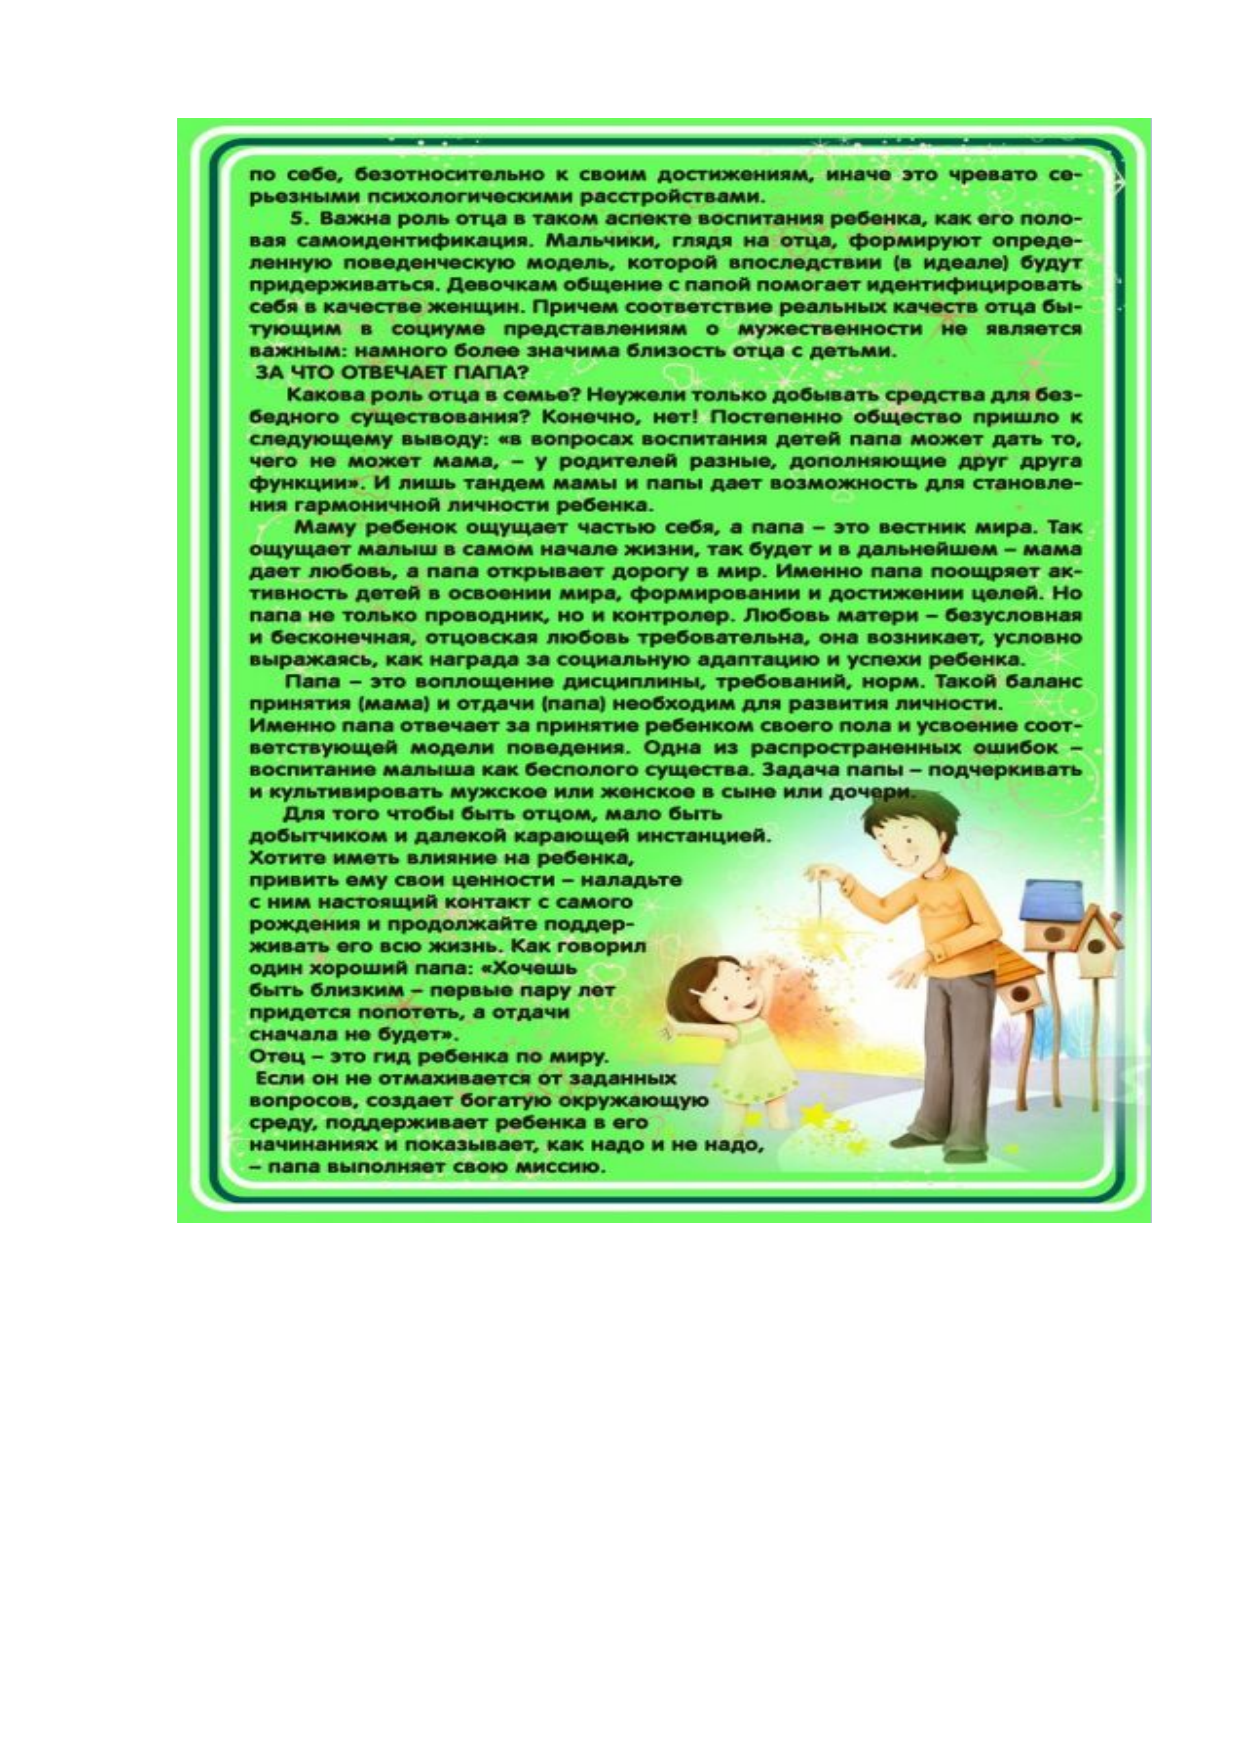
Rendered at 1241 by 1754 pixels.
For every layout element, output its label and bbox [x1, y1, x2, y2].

picture [177, 118, 1151, 1223]
